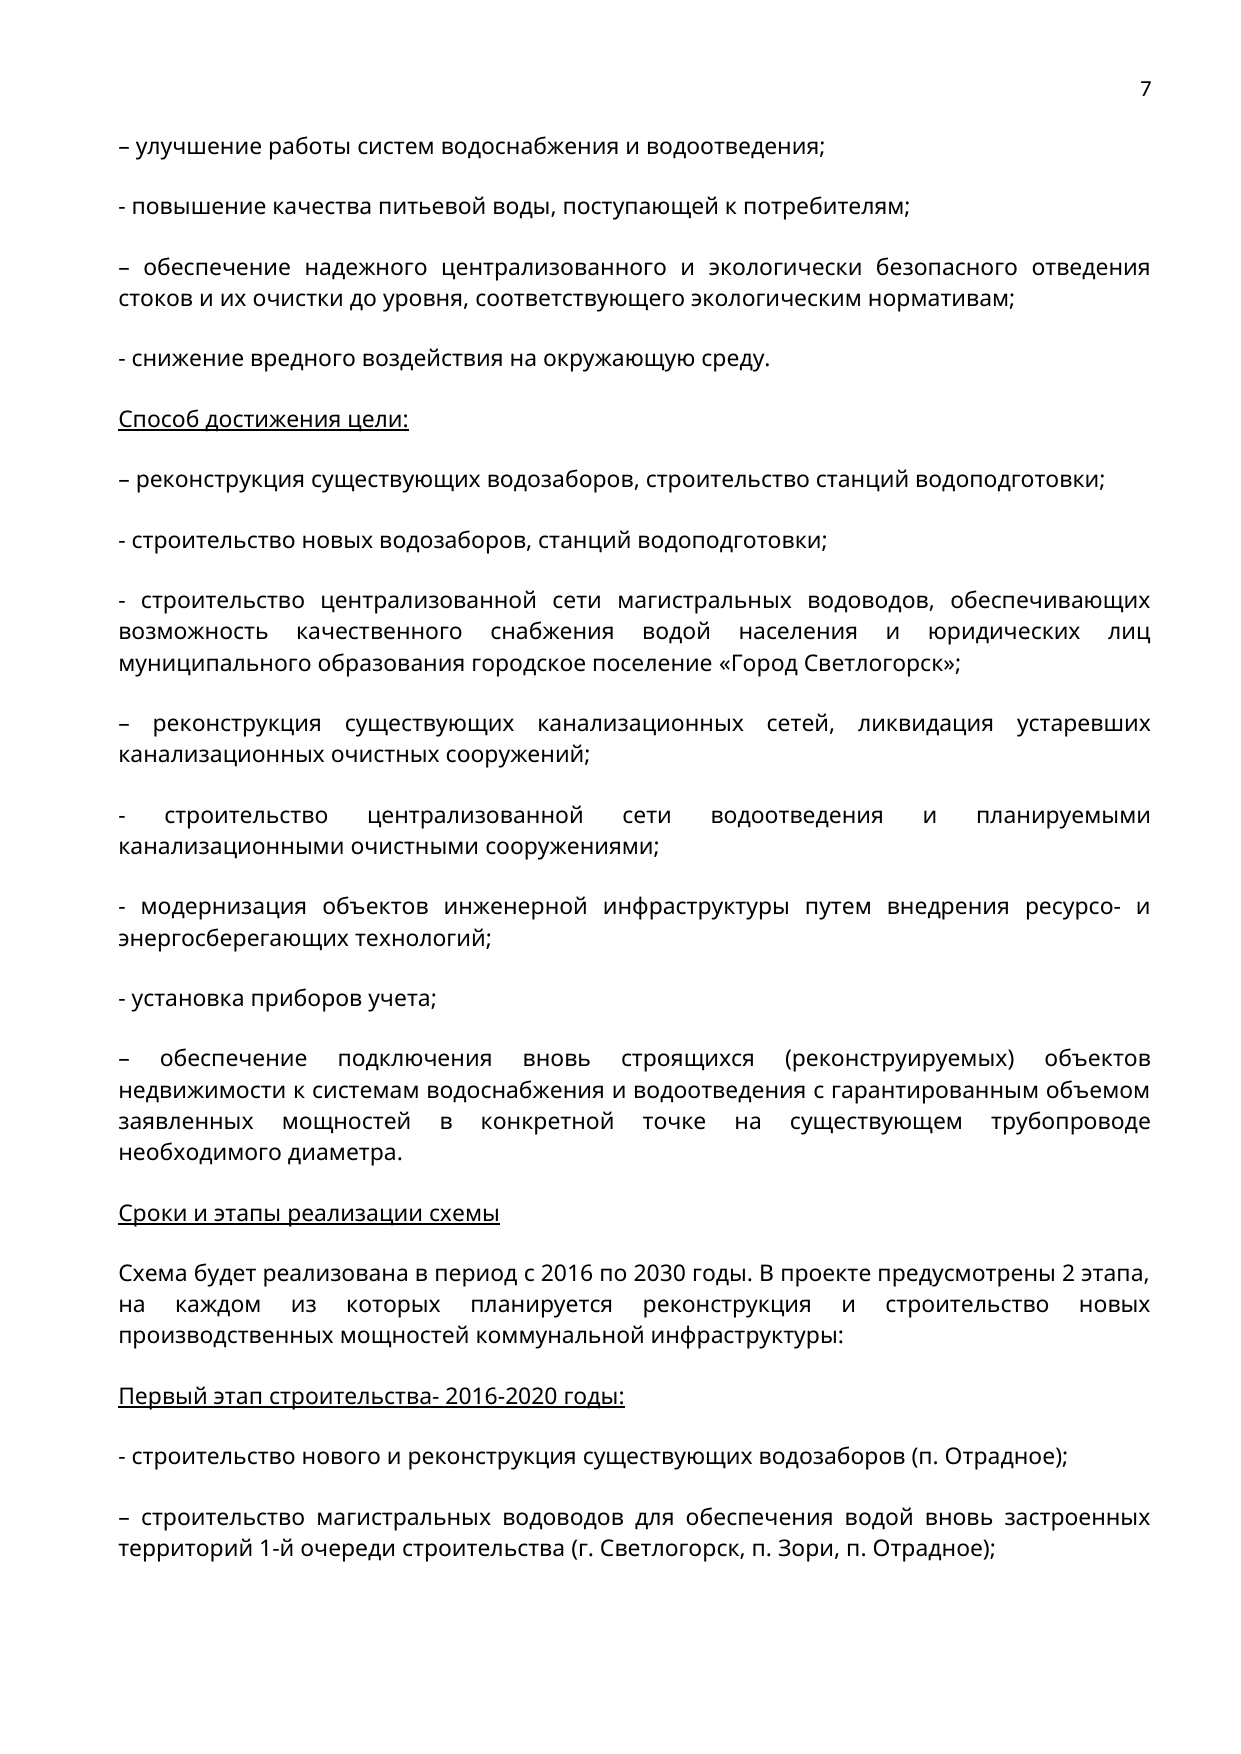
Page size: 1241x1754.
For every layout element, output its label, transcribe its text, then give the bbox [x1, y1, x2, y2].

text Сроки и этапы реализации схемы [118, 1197, 1152, 1228]
text - повышение качества питьевой воды, поступающей к потребителям; [118, 190, 1152, 222]
text Способ достижения цели: [118, 403, 1152, 434]
text - установка приборов учета; [118, 982, 1152, 1013]
text - строительство нового и реконструкция существующих водозаборов (п. Отрадное); [118, 1440, 1152, 1472]
text – реконструкция существующих водозаборов, строительство станций водоподготовки; [118, 463, 1152, 494]
text - снижение вредного воздействия на окружающую среду. [118, 342, 1152, 374]
text – реконструкция существующих канализационных сетей, ликвидация устаревших канализационных очистных сооружений; [118, 707, 1152, 769]
text - строительство централизованной сети водоотведения и планируемыми канализационными очистными сооружениями; [118, 799, 1152, 861]
text – улучшение работы систем водоснабжения и водоотведения; [118, 130, 1152, 161]
text - модернизация объектов инженерной инфраструктуры путем внедрения ресурсо- и энергосберегающих технологий; [118, 890, 1152, 953]
text – обеспечение подключения вновь строящихся (реконструируемых) объектов недвижимости к системам водоснабжения и водоотведения с гарантированным объемом заявленных мощностей в конкретной точке на существующем трубопроводе необходимого диаметра. [118, 1042, 1152, 1167]
text Первый этап строительства- 2016-2020 годы: [118, 1380, 1152, 1411]
text Схема будет реализована в период с 2016 по 2030 годы. В проекте предусмотрены 2 этапа, на каждом из которых планируется реконструкция и строительство новых производственных мощностей коммунальной инфраструктуры: [118, 1257, 1152, 1351]
text – обеспечение надежного централизованного и экологически безопасного отведения стоков и их очистки до уровня, соответствующего экологическим нормативам; [118, 251, 1152, 313]
text - строительство централизованной сети магистральных водоводов, обеспечивающих возможность качественного снабжения водой населения и юридических лиц муниципального образования городское поселение «Город Светлогорск»; [118, 584, 1152, 678]
text – строительство магистральных водоводов для обеспечения водой вновь застроенных территорий 1-й очереди строительства (г. Светлогорск, п. Зори, п. Отрадное); [118, 1501, 1152, 1563]
text - строительство новых водозаборов, станций водоподготовки; [118, 524, 1152, 555]
